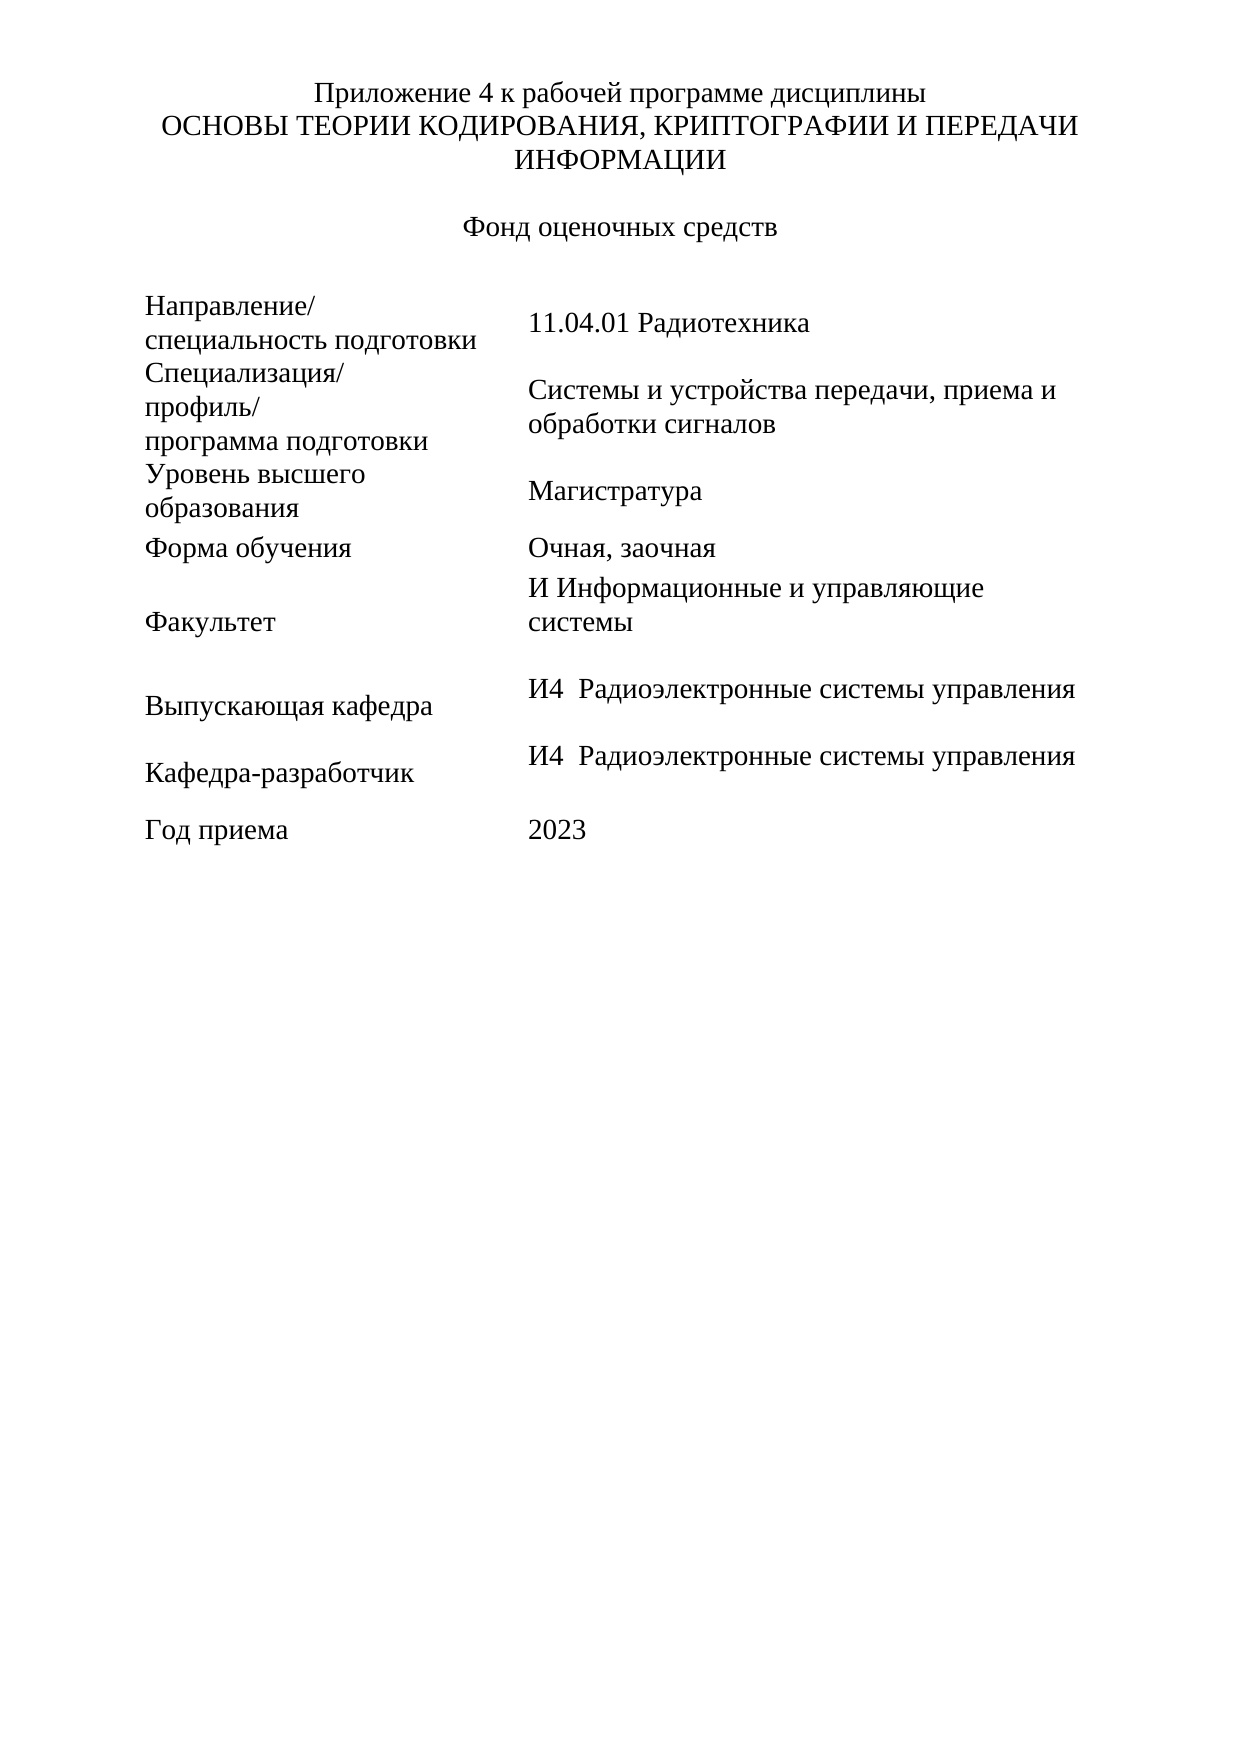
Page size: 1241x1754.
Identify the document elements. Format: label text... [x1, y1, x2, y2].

table_cell Год приема [133, 805, 517, 852]
table_cell Направление/ специальность подготовки [133, 289, 517, 356]
table_cell 2023 [517, 805, 1107, 852]
table_cell И4 Радиоэлектронные системы управления [517, 671, 1107, 738]
table_cell Кафедра-разработчик [133, 738, 517, 805]
table_cell Очная, заочная [517, 523, 1107, 570]
table_cell И4 Радиоэлектронные системы управления [517, 738, 1107, 805]
table_cell И Информационные и управляющие системы [517, 570, 1107, 671]
table_cell 11.04.01 Радиотехника [517, 289, 1107, 356]
table_header Приложение 4 к рабочей программе дисциплины [133, 75, 1107, 108]
table_cell Уровень высшего образования [133, 456, 517, 523]
table_cell Специализация/ профиль/ программа подготовки [133, 356, 517, 456]
table_cell Магистратура [517, 456, 1107, 523]
table_cell Фонд оценочных средств [133, 176, 1107, 288]
table_cell Системы и устройства передачи, приема и обработки сигналов [517, 356, 1107, 456]
table_cell Факультет [133, 570, 517, 671]
table_cell Выпускающая кафедра [133, 671, 517, 738]
table_cell ОСНОВЫ ТЕОРИИ КОДИРОВАНИЯ, КРИПТОГРАФИИ И ПЕРЕДАЧИ ИНФОРМАЦИИ [133, 109, 1107, 176]
table_cell Форма обучения [133, 523, 517, 570]
